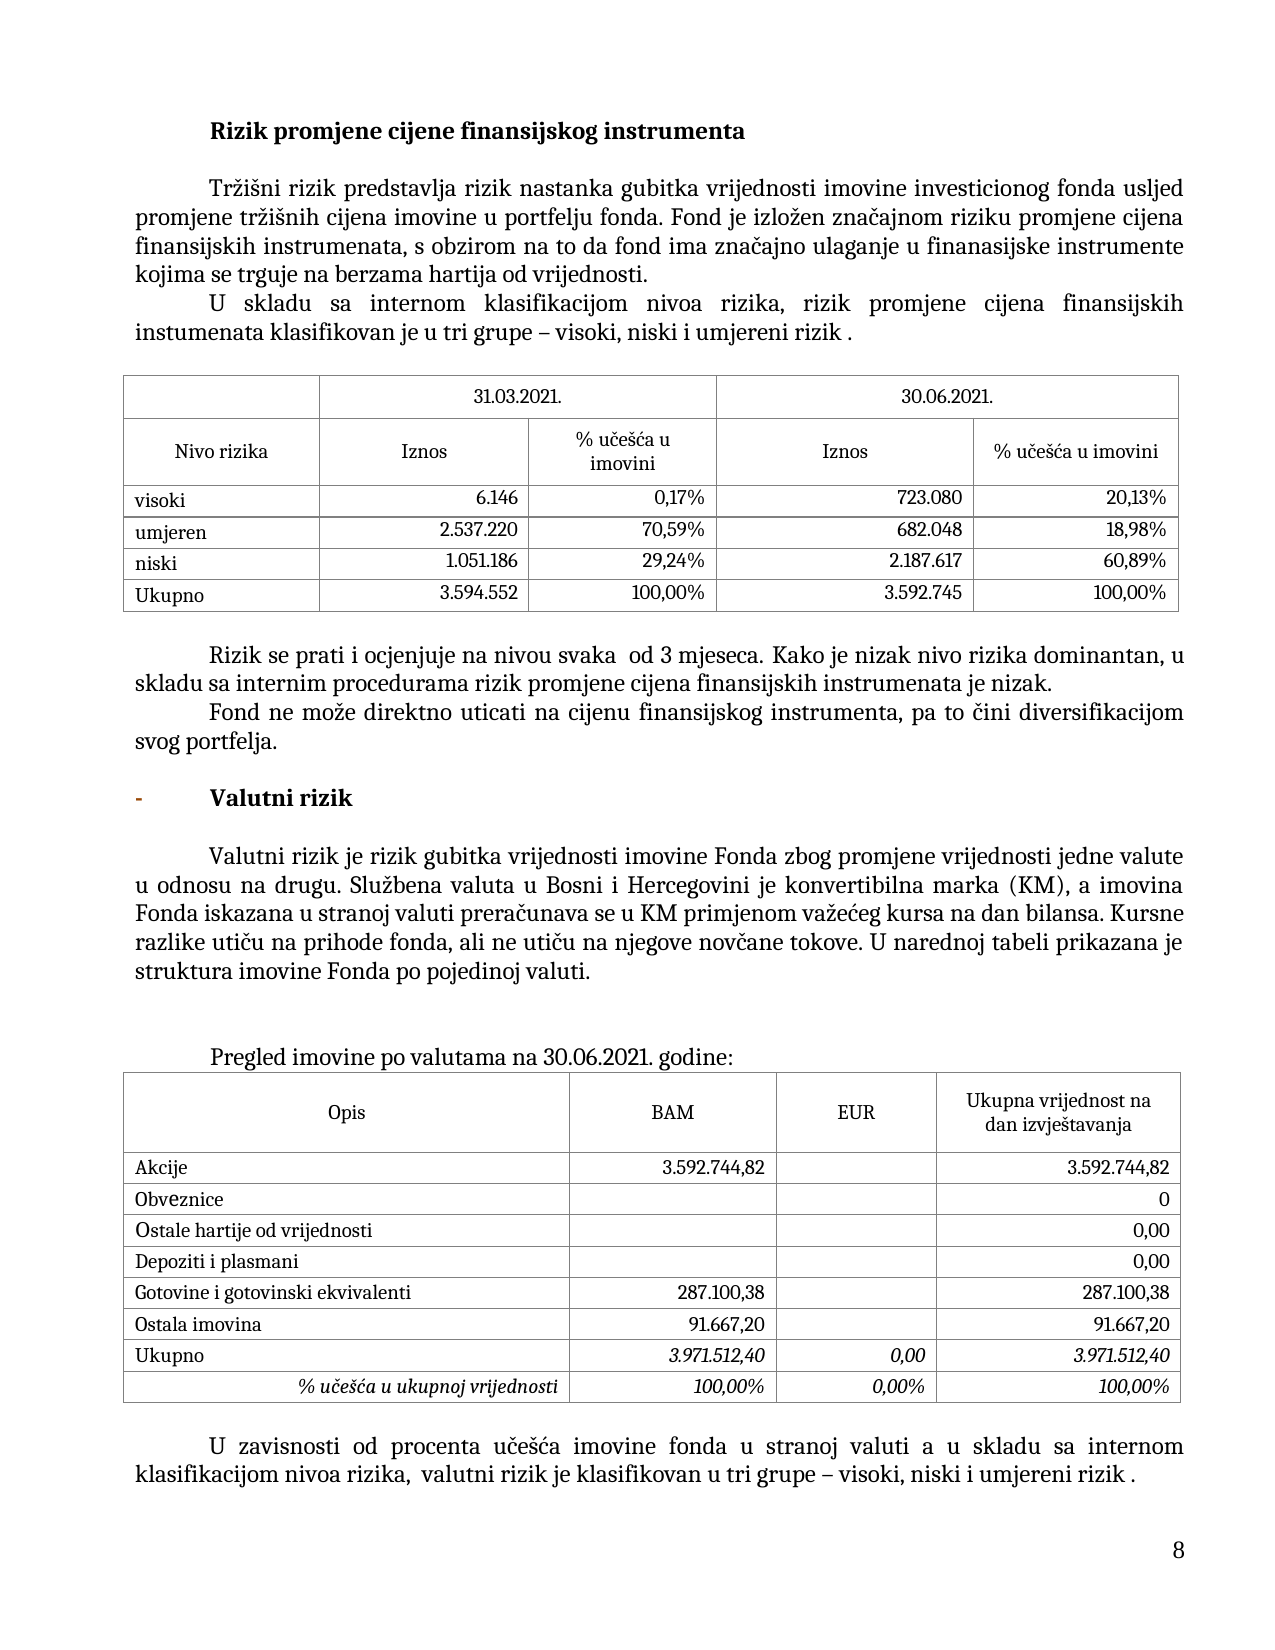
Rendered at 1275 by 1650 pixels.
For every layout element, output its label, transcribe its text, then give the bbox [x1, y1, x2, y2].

table_cell % učešća u imovini [974, 419, 1178, 485]
table_cell 6.146 [320, 486, 528, 516]
table_cell 0,00 [777, 1340, 936, 1371]
table_header Ukupna vrijednost na dan izvještavanja [937, 1073, 1180, 1152]
table_cell [777, 1215, 936, 1246]
text Pregled imovine po valutama na 30.06.2021. godine: [135, 1043, 1185, 1072]
table_cell 91.667,20 [570, 1309, 776, 1339]
table_cell 91.667,20 [937, 1309, 1180, 1339]
table_cell [570, 1215, 776, 1246]
table_cell [777, 1278, 936, 1308]
table_cell Gotovine i gotovinski ekvivalenti [124, 1278, 569, 1308]
table_cell Ukupno [124, 580, 319, 611]
table_header 31.03.2021. [320, 376, 716, 418]
table_cell 287.100,38 [570, 1278, 776, 1308]
table_cell Ukupno [124, 1340, 569, 1371]
table_cell 3.592.744,82 [937, 1153, 1180, 1183]
table_header Opis [124, 1073, 569, 1152]
text Rizik promjene cijene finansijskog instrumenta [135, 117, 1185, 145]
text Valutni rizik je rizik gubitka vrijednosti imovine Fonda zbog promjene vrijednosti jedne valute u odnosu na drugu. Službena valuta u Bosni i Hercegovini je konvertibilna marka (KM), a imovina Fonda iskazana u stranoj valuti preračunava se u KM primjenom važećeg kursa na dan bilansa. Kursne razlike utiču na prihode fonda, ali ne utiču na njegove novčane tokove. U narednoj tabeli prikazana je struktura imovine Fonda po pojedinoj valuti. [135, 842, 1185, 986]
text - Valutni rizik [135, 784, 1185, 813]
table_cell [777, 1247, 936, 1277]
table_cell 682.048 [717, 518, 973, 548]
table_cell Depoziti i plasmani [124, 1247, 569, 1277]
table_cell umjeren [124, 518, 319, 548]
text Fond ne može direktno uticati na cijenu finansijskog instrumenta, pa to čini diversifikacijom svog portfelja. [135, 698, 1185, 756]
table_cell [777, 1153, 936, 1183]
table_cell visoki [124, 486, 319, 516]
table_cell 0,00% [777, 1372, 936, 1402]
table_cell Akcije [124, 1153, 569, 1183]
table_header 30.06.2021. [717, 376, 1178, 418]
table_cell 3.971.512,40 [937, 1340, 1180, 1371]
table_cell 2.187.617 [717, 549, 973, 579]
table_cell [777, 1184, 936, 1214]
table_cell 1.051.186 [320, 549, 528, 579]
table_cell Obvеznice [124, 1184, 569, 1214]
table_cell 3.592.744,82 [570, 1153, 776, 1183]
table_cell 3.592.745 [717, 580, 973, 611]
table_cell [570, 1247, 776, 1277]
table_cell 2.537.220 [320, 518, 528, 548]
table_header BAM [570, 1073, 776, 1152]
table_cell 100,00% [529, 580, 716, 611]
table_cell 0 [937, 1184, 1180, 1214]
table_cell 100,00% [937, 1372, 1180, 1402]
table_header [124, 376, 319, 418]
table_cell 100,00% [570, 1372, 776, 1402]
table_cell 20,13% [974, 486, 1178, 516]
table_cell 3.594.552 [320, 580, 528, 611]
table_cell 70,59% [529, 518, 716, 548]
table_cell % učešća u imovini [529, 419, 716, 485]
text U zavisnosti od procenta učešća imovine fonda u stranoj valuti a u skladu sa internom klasifikacijom nivoa rizika, valutni rizik je klasifikovan u tri grupe – visoki, niski i umjereni rizik . [135, 1432, 1185, 1489]
table_cell 29,24% [529, 549, 716, 579]
table_cell 100,00% [974, 580, 1178, 611]
text Tržišni rizik predstavlja rizik nastanka gubitka vrijednosti imovine investicionog fonda usljed promjene tržišnih cijena imovine u portfelju fonda. Fond je izložen značajnom riziku promjene cijena finansijskih instrumenata, s obzirom na to da fond ima značajno ulaganje u finanasijske instrumente kojima se trguje na berzama hartija od vrijednosti. [135, 174, 1185, 289]
text U skladu sa internom klasifikacijom nivoa rizika, rizik promjene cijena finansijskih instumenata klasifikovan je u tri grupe – visoki, niski i umjereni rizik . [135, 289, 1185, 347]
table_cell 3.971.512,40 [570, 1340, 776, 1371]
table_cell 0,00 [937, 1247, 1180, 1277]
table_cell [570, 1184, 776, 1214]
table_cell [777, 1309, 936, 1339]
table_cell 18,98% [974, 518, 1178, 548]
table_cell 0,17% [529, 486, 716, 516]
table_cell 0,00 [937, 1215, 1180, 1246]
table_cell Оstale hartije od vrijednosti [124, 1215, 569, 1246]
table_cell niski [124, 549, 319, 579]
table_cell 60,89% [974, 549, 1178, 579]
table_cell 287.100,38 [937, 1278, 1180, 1308]
table_cell Ostala imovina [124, 1309, 569, 1339]
table_cell 723.080 [717, 486, 973, 516]
text Rizik se prati i ocjenjuje na nivou svaka od 3 mjeseca. Kako je nizak nivo rizika dominantan, u skladu sa internim procedurama rizik promjene cijena finansijskih instrumenata je nizak. [135, 641, 1185, 698]
table_cell Iznos [320, 419, 528, 485]
table_cell Nivo rizika [124, 419, 319, 485]
table_header EUR [777, 1073, 936, 1152]
table_cell % učešća u ukupnoj vrijednosti [124, 1372, 569, 1402]
table_cell Iznos [717, 419, 973, 485]
